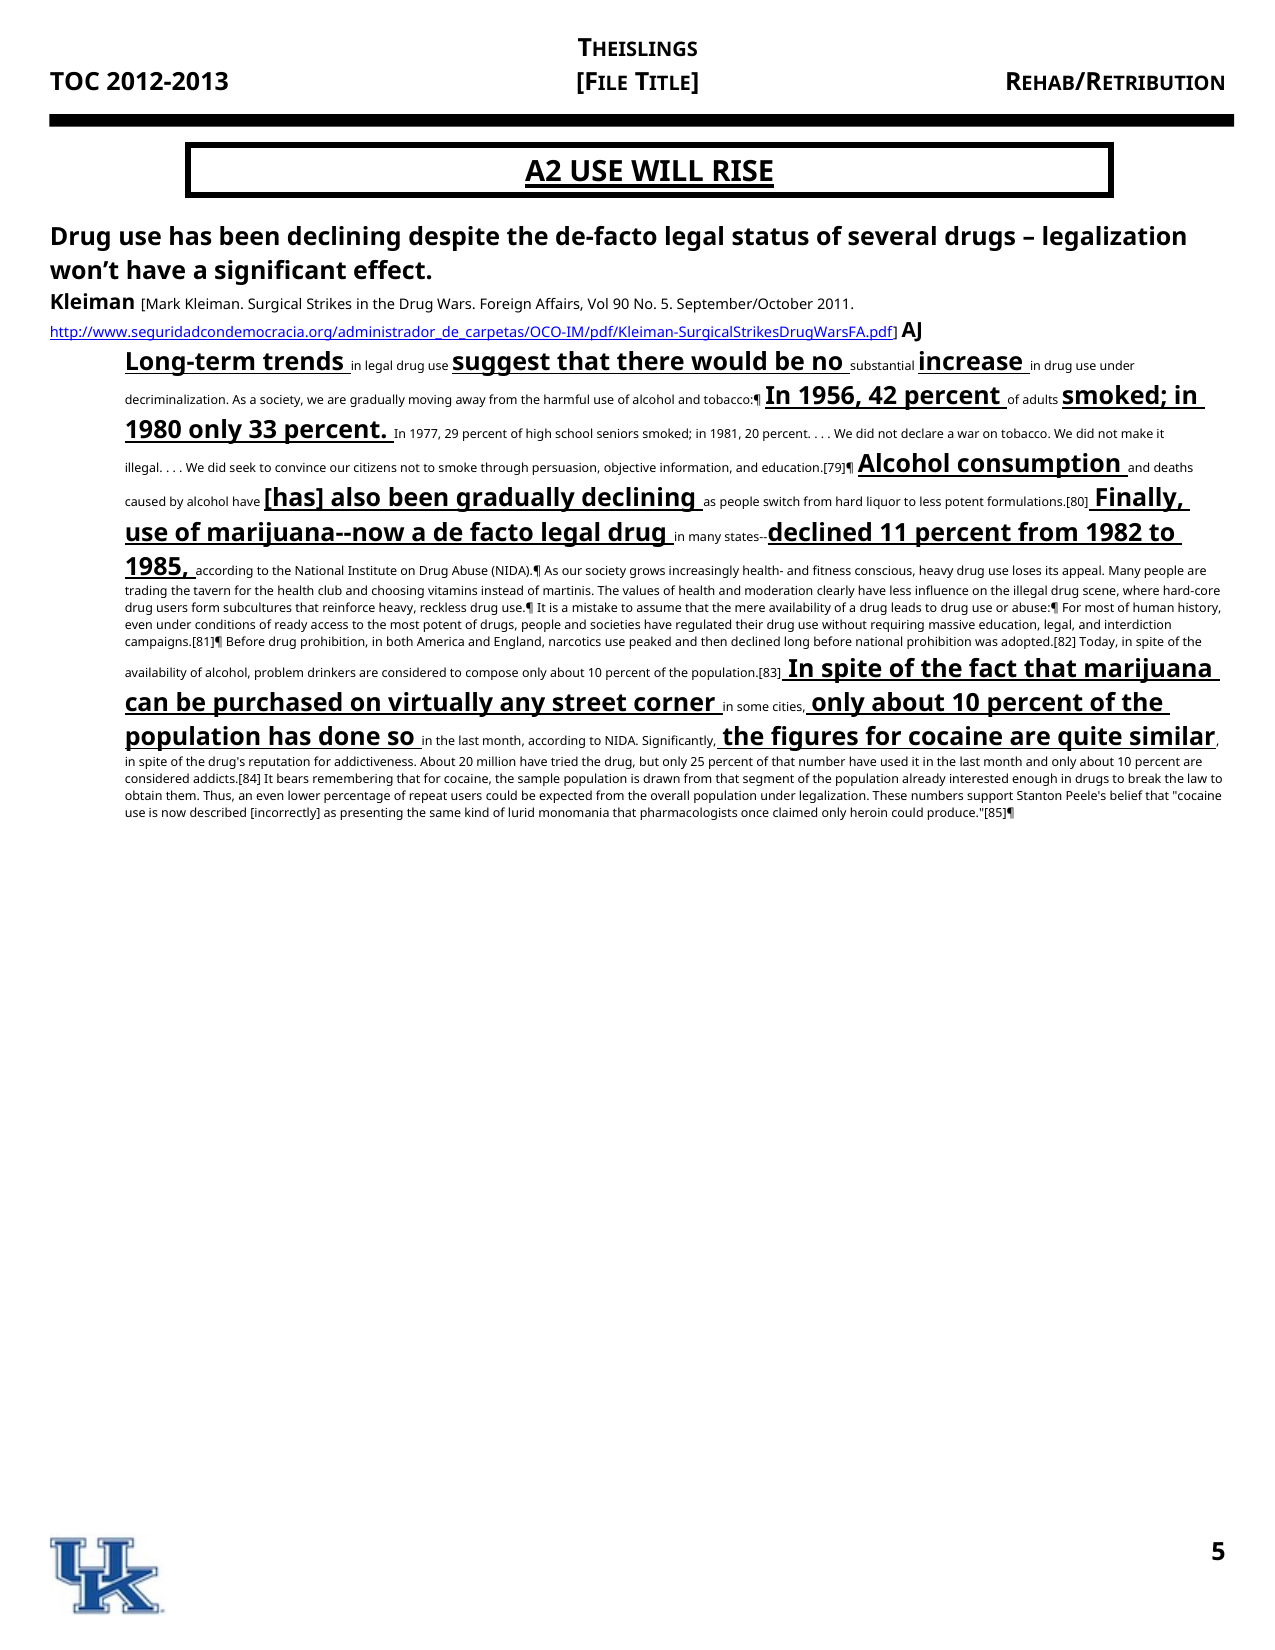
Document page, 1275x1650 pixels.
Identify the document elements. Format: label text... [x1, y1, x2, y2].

subtitle A2 USE WILL RISE [191, 148, 1108, 192]
subtitle Drug use has been declining despite the de-facto legal status of several drugs – legalization won’t have a significant effect. [49, 219, 1226, 287]
picture [49, 1533, 167, 1616]
text Kleiman [Mark Kleiman. Surgical Strikes in the Drug Wars. Foreign Affairs, Vol 90 No. 5. September/October 2011. http://www.seguridadcondemocracia.org/administrador_de_carpetas/OCO-IM/pdf/Kleiman-SurgicalStrikesDrugWarsFA.pdf] AJ [49, 287, 1226, 344]
text Long-term trends in legal drug use suggest that there would be no substantial increase in drug use under decriminalization. As a society, we are gradually moving away from the harmful use of alcohol and tobacco:¶ In 1956, 42 percent of adults smoked; in 1980 only 33 percent. In 1977, 29 percent of high school seniors smoked; in 1981, 20 percent. . . . We did not declare a war on tobacco. We did not make it illegal. . . . We did seek to convince our citizens not to smoke through persuasion, objective information, and education.[79]¶ Alcohol consumption and deaths caused by alcohol have [has] also been gradually declining as people switch from hard liquor to less potent formulations.[80] Finally, use of marijuana--now a de facto legal drug in many states--declined 11 percent from 1982 to 1985, according to the National Institute on Drug Abuse (NIDA).¶ As our society grows increasingly health- and fitness conscious, heavy drug use loses its appeal. Many people are trading the tavern for the health club and choosing vitamins instead of martinis. The values of health and moderation clearly have less influence on the illegal drug scene, where hard-core drug users form subcultures that reinforce heavy, reckless drug use.¶ It is a mistake to assume that the mere availability of a drug leads to drug use or abuse:¶ For most of human history, even under conditions of ready access to the most potent of drugs, people and societies have regulated their drug use without requiring massive education, legal, and interdiction campaigns.[81]¶ Before drug prohibition, in both America and England, narcotics use peaked and then declined long before national prohibition was adopted.[82] Today, in spite of the availability of alcohol, problem drinkers are considered to compose only about 10 percent of the population.[83] In spite of the fact that marijuana can be purchased on virtually any street corner in some cities, only about 10 percent of the population has done so in the last month, according to NIDA. Significantly, the figures for cocaine are quite similar, in spite of the drug's reputation for addictiveness. About 20 million have tried the drug, but only 25 percent of that number have used it in the last month and only about 10 percent are considered addicts.[84] It bears remembering that for cocaine, the sample population is drawn from that segment of the population already interested enough in drugs to break the law to obtain them. Thus, an even lower percentage of repeat users could be expected from the overall population under legalization. These numbers support Stanton Peele's belief that "cocaine use is now described [incorrectly] as presenting the same kind of lurid monomania that pharmacologists once claimed only heroin could produce."[85]¶ [124, 344, 1226, 821]
